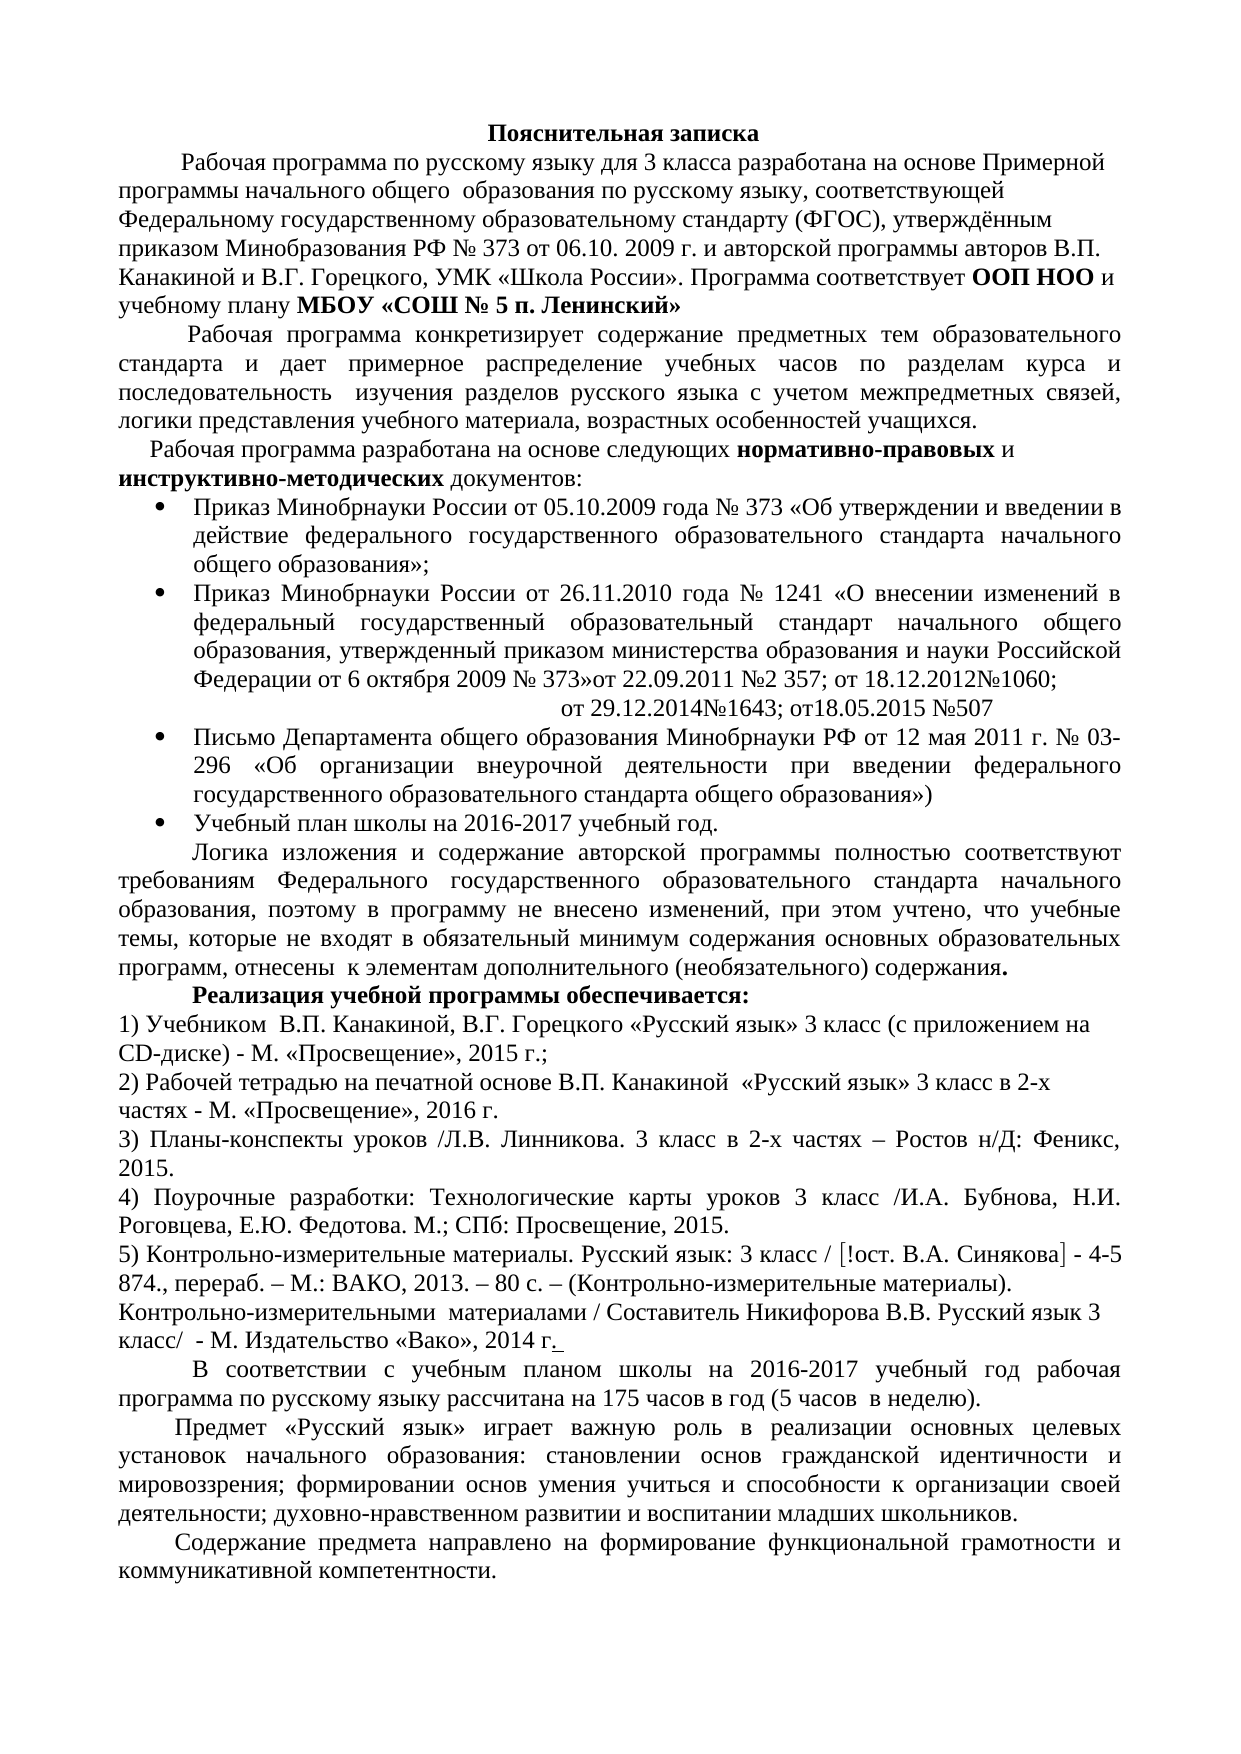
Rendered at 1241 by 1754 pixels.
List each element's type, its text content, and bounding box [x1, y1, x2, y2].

text Рабочая программа конкретизирует содержание предметных тем образовательного стандарта и дает примерное распределение учебных часов по разделам курса и последовательность изучения разделов русского языка с учетом межпредметных связей, логики представления учебного материала, возрастных особенностей учащихся. [118, 319, 1122, 434]
text Логика изложения и содержание авторской программы полностью соответствуют требованиям Федерального государственного образовательного стандарта начального образования, поэтому в программу не внесено изменений, при этом учтено, что учебные темы, которые не входят в обязательный минимум содержания основных образовательных программ, отнесены к элементам дополнительного (необязательного) содержания. [118, 837, 1122, 981]
text 4) Поурочные разработки: Технологические карты уроков 3 класс /И.А. Бубнова, Н.И. Роговцева, Е.Ю. Федотова. М.; СПб: Просвещение, 2015. [118, 1182, 1122, 1239]
text Пояснительная записка [118, 118, 1122, 147]
text В соответствии с учебным планом школы на 2016-2017 учебный год рабочая программа по русскому языку рассчитана на 175 часов в год (5 часов в неделю). [118, 1354, 1122, 1412]
text Контрольно-измерительными материалами / Составитель Никифорова В.В. Русский язык 3 класс/ - М. Издательство «Вако», 2014 г. [118, 1297, 1122, 1354]
text Реализация учебной программы обеспечивается: [118, 981, 1122, 1009]
text Предмет «Русский язык» играет важную роль в реализации основных целевых установок начального образования: становлении основ гражданской идентичности и мировоззрения; формировании основ умения учиться и способности к организации своей деятельности; духовно-нравственном развитии и воспитании младших школьников. [118, 1412, 1122, 1527]
text Рабочая программа по русскому языку для 3 класса разработана на основе Примерной программы начального общего образования по русскому языку, соответствующей Федеральному государственному образовательному стандарту (ФГОС), утверждённым приказом Минобразования РФ № 373 от 06.10. 2009 г. и авторской программы авторов В.П. Канакиной и В.Г. Горецкого, УМК «Школа России». Программа соответствует ООП НОО и учебному плану МБОУ «СОШ № 5 п. Ленинский» [118, 147, 1122, 319]
list Приказ Минобрнауки России от 05.10.2009 года № 373 «Об утверждении и введении в действие федерального государственного образовательного стандарта начального общего образования»; [156, 492, 1122, 578]
text 1) Учебником В.П. Канакиной, В.Г. Горецкого «Русский язык» 3 класс (с приложением на CD-диске) - М. «Просвещение», 2015 г.; [118, 1009, 1122, 1067]
list Приказ Минобрнауки России от 26.11.2010 года № 1241 «О внесении изменений в федеральный государственный образовательный стандарт начального общего образования, утвержденный приказом министерства образования и науки Российской Федерации от 6 октября 2009 № 373»от 22.09.2011 №2 357; от 18.12.2012№1060; [156, 578, 1122, 693]
list от 29.12.2014№1643; от18.05.2015 №507 [561, 693, 1122, 722]
text 3) Планы-конспекты уроков /Л.В. Линникова. 3 класс в 2-х частях – Ростов н/Д: Феникс, 2015. [118, 1124, 1122, 1182]
text Содержание предмета направлено на формирование функциональной грамотности и коммуникативной компетентности. [118, 1527, 1122, 1584]
text Рабочая программа разработана на основе следующих нормативно-правовых и инструктивно-методических документов: [118, 434, 1122, 492]
list Письмо Департамента общего образования Минобрнауки РФ от 12 мая 2011 г. № 03-296 «Об организации внеурочной деятельности при введении федерального государственного образовательного стандарта общего образования») [156, 722, 1122, 808]
list Учебный план школы на 2016-2017 учебный год. [156, 808, 1122, 837]
text 2) Рабочей тетрадью на печатной основе В.П. Канакиной «Русский язык» 3 класс в 2-х частях - М. «Просвещение», 2016 г. [118, 1067, 1122, 1124]
text 5) Контрольно-измерительные материалы. Русский язык: 3 класс / !ост. В.А. Синякова - 4-5 874., перераб. – М.: ВАКО, 2013. – 80 с. – (Контрольно-измерительные материалы). [118, 1239, 1122, 1297]
